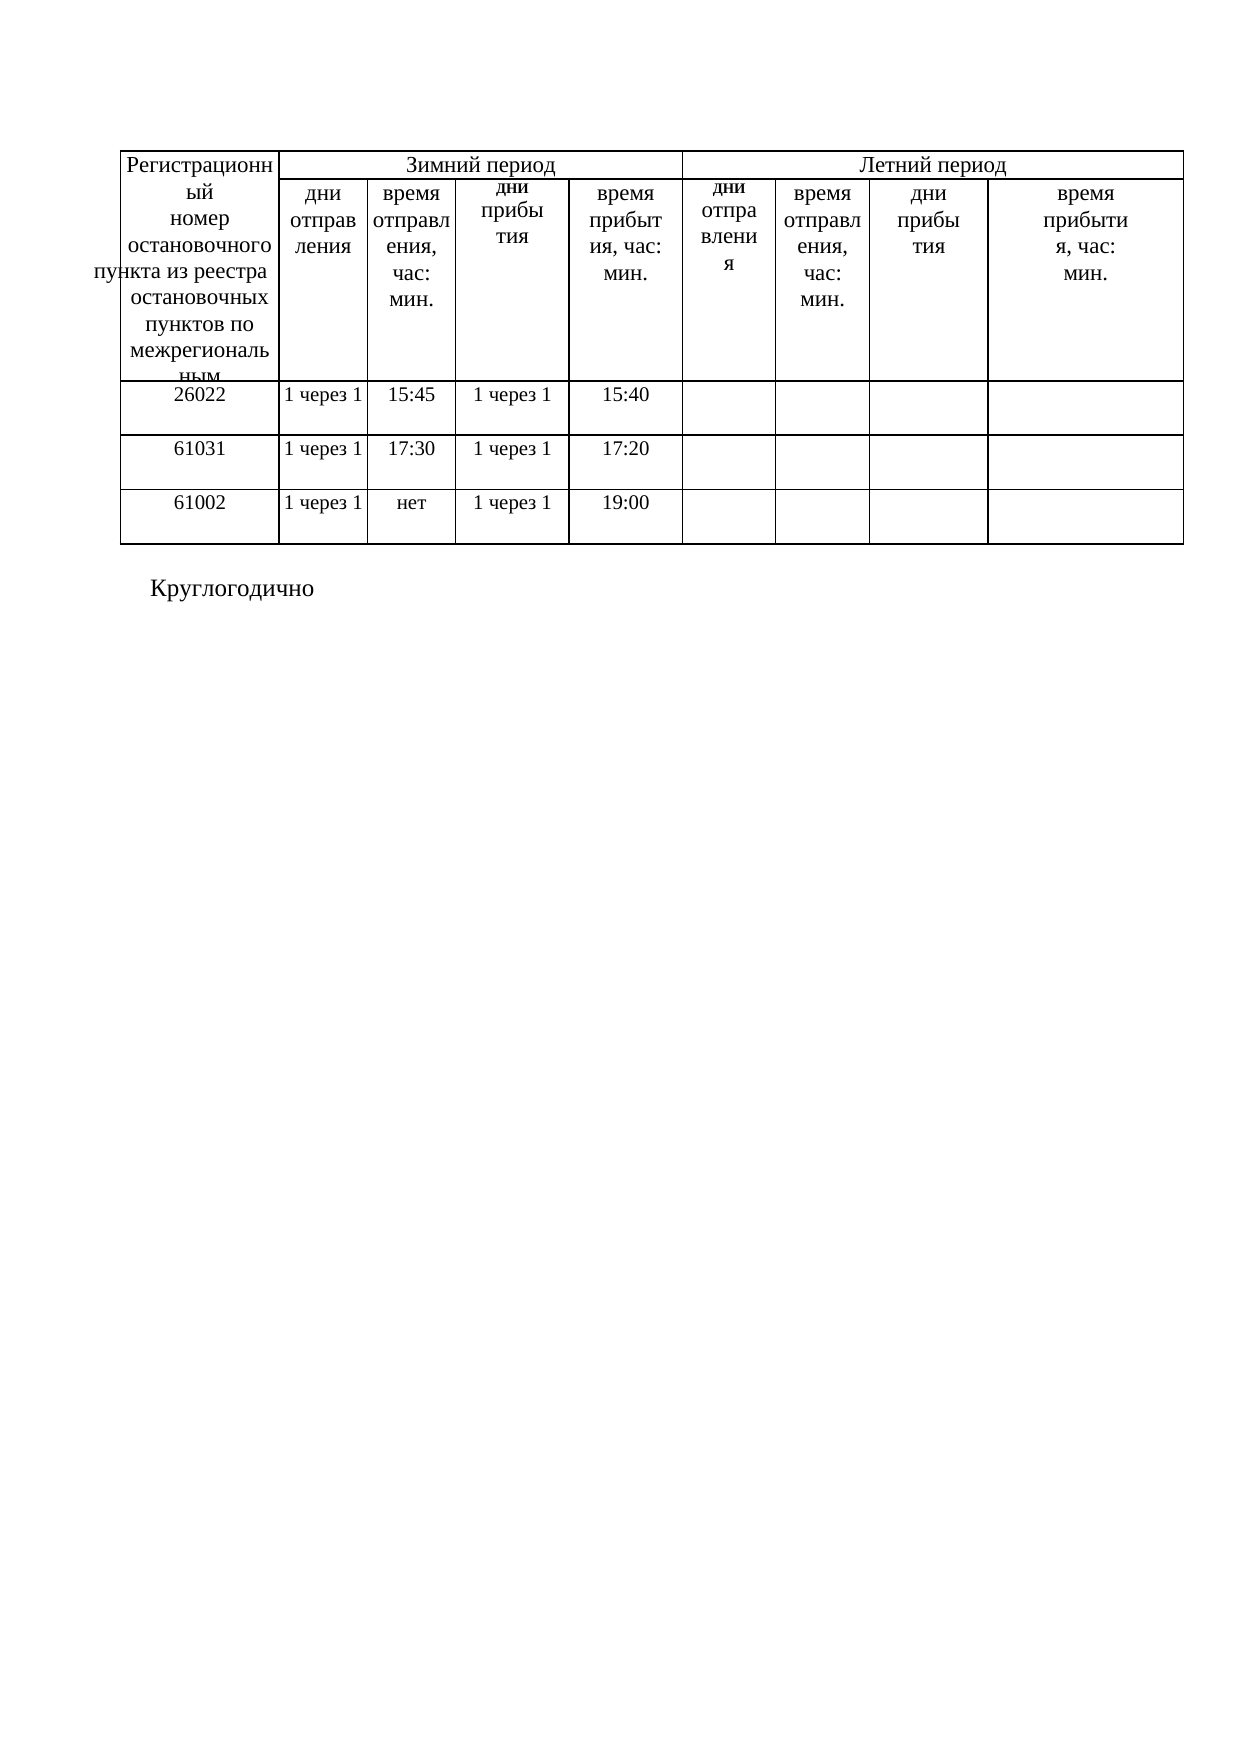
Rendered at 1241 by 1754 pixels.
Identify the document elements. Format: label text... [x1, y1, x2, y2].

table_cell 1 через 1 [456, 490, 568, 543]
text Круглогодично [150, 573, 1090, 602]
table_cell 1 через 1 [456, 436, 568, 489]
table_cell [870, 436, 987, 489]
table_cell нет [368, 490, 455, 543]
table_cell время отправл ения, час: мин. [776, 180, 869, 380]
table_cell 26022 [121, 382, 278, 434]
table_cell 15:45 [368, 382, 455, 434]
table_cell 17:30 [368, 436, 455, 489]
table_cell дни прибы тия [870, 180, 987, 380]
table_cell [683, 490, 775, 543]
table_header Летний период [683, 152, 1183, 178]
table_cell 1 через 1 [456, 382, 568, 434]
table_header Зимний период [280, 152, 682, 178]
table_cell 1 через 1 [280, 382, 367, 434]
table_cell ДНИ отпра влени я [683, 180, 775, 380]
table_cell 61002 [121, 490, 278, 543]
table_cell 19:00 [570, 490, 682, 543]
table_cell [776, 436, 869, 489]
table_cell 61031 [121, 436, 278, 489]
table_cell дни отправ ления [280, 180, 367, 380]
table_cell [989, 490, 1183, 543]
table_cell [683, 382, 775, 434]
table_cell время прибыти я, час: мин. [989, 180, 1183, 380]
table_cell 1 через 1 [280, 490, 367, 543]
table_cell [870, 382, 987, 434]
table_cell [989, 436, 1183, 489]
table_cell время прибыт ия, час: мин. [570, 180, 682, 380]
table_cell [989, 382, 1183, 434]
table_cell [683, 436, 775, 489]
table_cell 17:20 [570, 436, 682, 489]
table_cell 15:40 [570, 382, 682, 434]
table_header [121, 152, 278, 380]
table_cell [870, 490, 987, 543]
table_cell 1 через 1 [280, 436, 367, 489]
table_cell ДНИ прибы тия [456, 180, 568, 380]
table_cell [776, 382, 869, 434]
table_cell время отправл ения, час: мин. [368, 180, 455, 380]
table_cell [776, 490, 869, 543]
